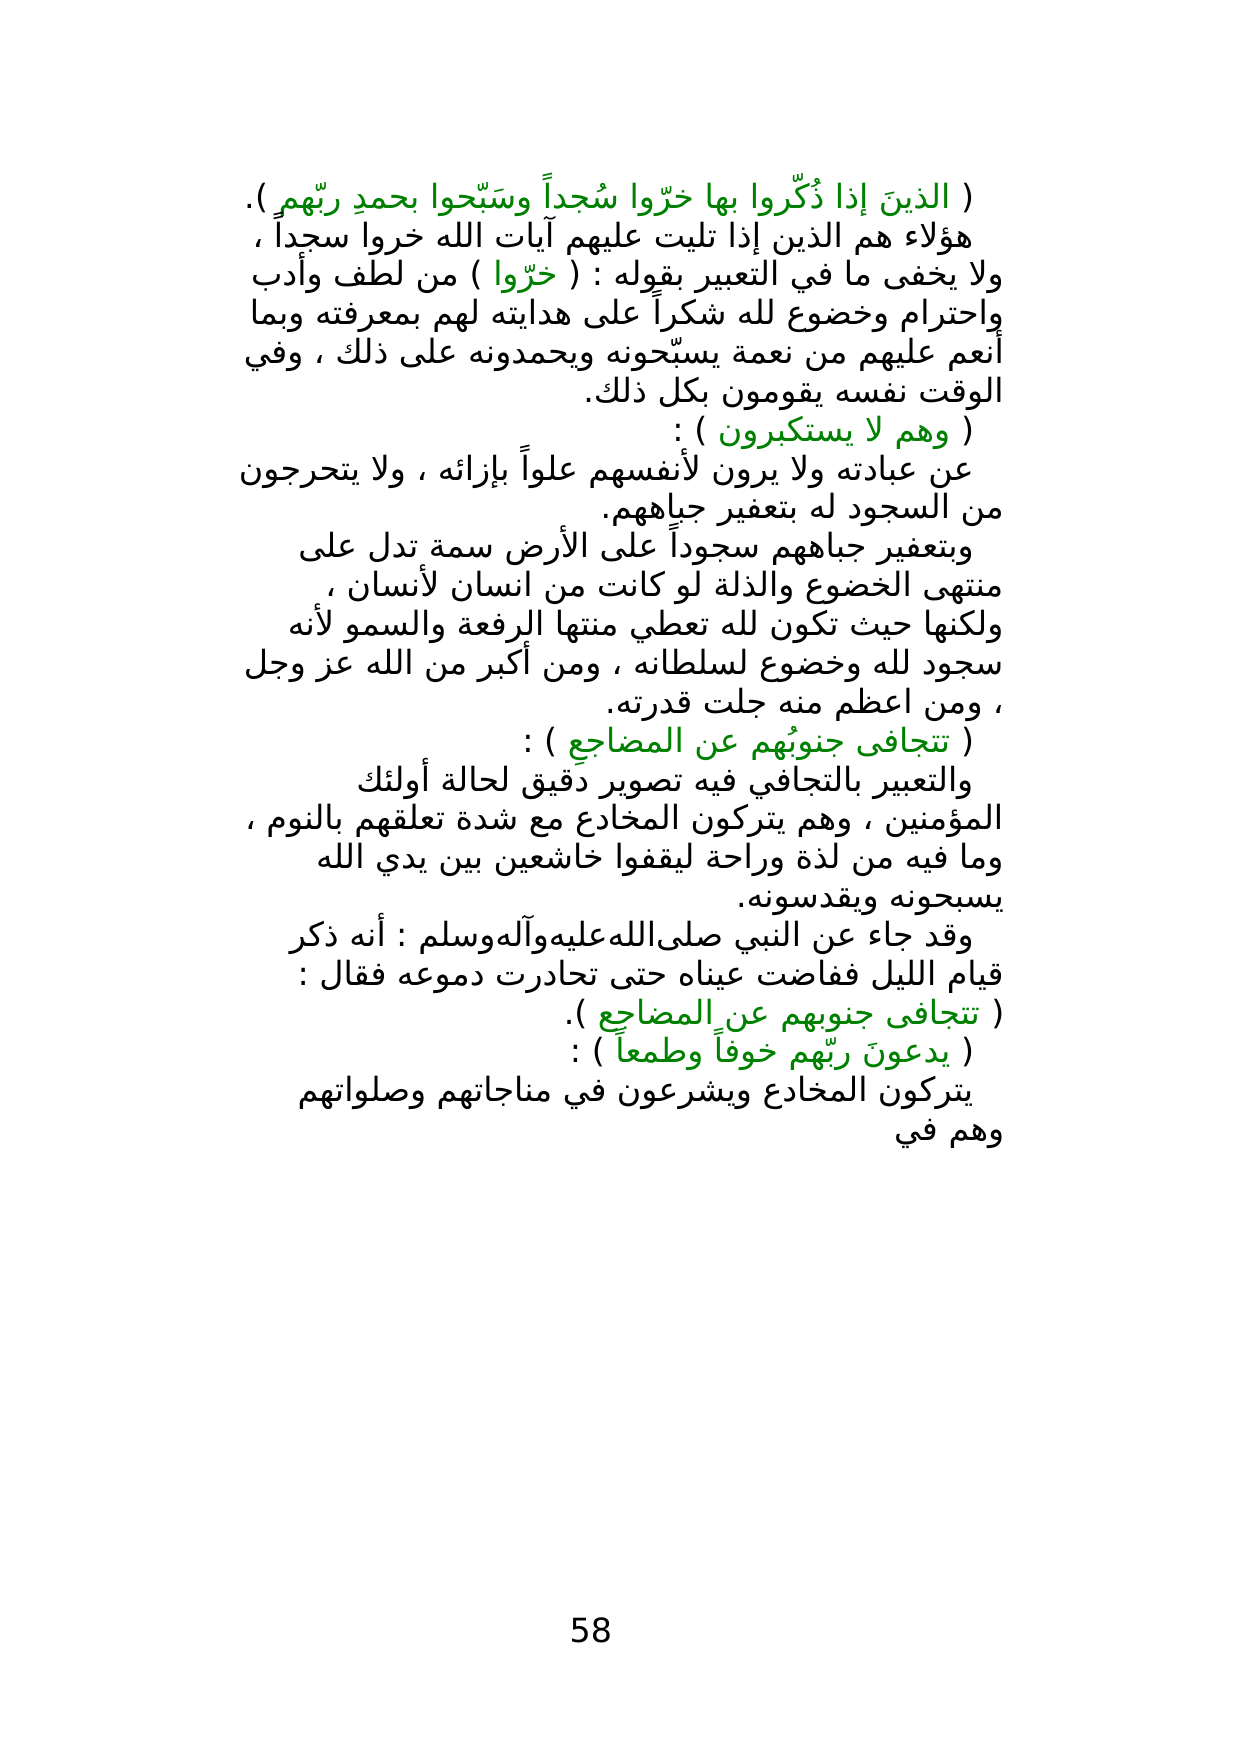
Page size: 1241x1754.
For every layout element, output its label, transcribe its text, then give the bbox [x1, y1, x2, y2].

text ( يدعونَ ربّهم خوفاً وطمعاً ) : [236, 1032, 1004, 1071]
text هؤلاء هم الذين إذا تليت عليهم آيات الله خروا سجداً ، ولا يخفى ما في التعبير بقوله : ( خرّوا ) من لطف وأدب واحترام وخضوع لله شكراً على هدايته لهم بمعرفته وبما أنعم عليهم من نعمة يسبّحونه ويحمدونه على ذلك ، وفي الوقت نفسه يقومون بكل ذلك. [236, 216, 1004, 410]
text ( تتجافى جنوبُهم عن المضاجعِ ) : [236, 721, 1004, 760]
text وقد جاء عن النبي صلى‌الله‌عليه‌وآله‌وسلم : أنه ذكر قيام الليل ففاضت عيناه حتى تحادرت دموعه فقال : ( تتجافى جنوبهم عن المضاجع ). [236, 915, 1004, 1032]
text وبتعفير جباههم سجوداً على الأرض سمة تدل على منتهى الخضوع والذلة لو كانت من انسان لأنسان ، ولكنها حيث تكون لله تعطي منتها الرفعة والسمو لأنه سجود لله وخضوع لسلطانه ، ومن أكبر من الله عز وجل ، ومن اعظم منه جلت قدرته. [236, 527, 1004, 721]
text ( وهم لا يستكبرون ) : [236, 410, 1004, 449]
text يتركون المخادع ويشرعون في مناجاتهم وصلواتهم وهم في [236, 1071, 1004, 1148]
text والتعبير بالتجافي فيه تصوير دقيق لحالة أولئك المؤمنين ، وهم يتركون المخادع مع شدة تعلقهم بالنوم ، وما فيه من لذة وراحة ليقفوا خاشعين بين يدي الله يسبحونه ويقدسونه. [236, 760, 1004, 915]
text عن عبادته ولا يرون لأنفسهم علواً بإزائه ، ولا يتحرجون من السجود له بتعفير جباههم. [236, 449, 1004, 527]
text ( الذينَ إذا ذُكّروا بها خرّوا سُجداً وسَبّحوا بحمدِ ربّهم ). [236, 177, 1004, 216]
